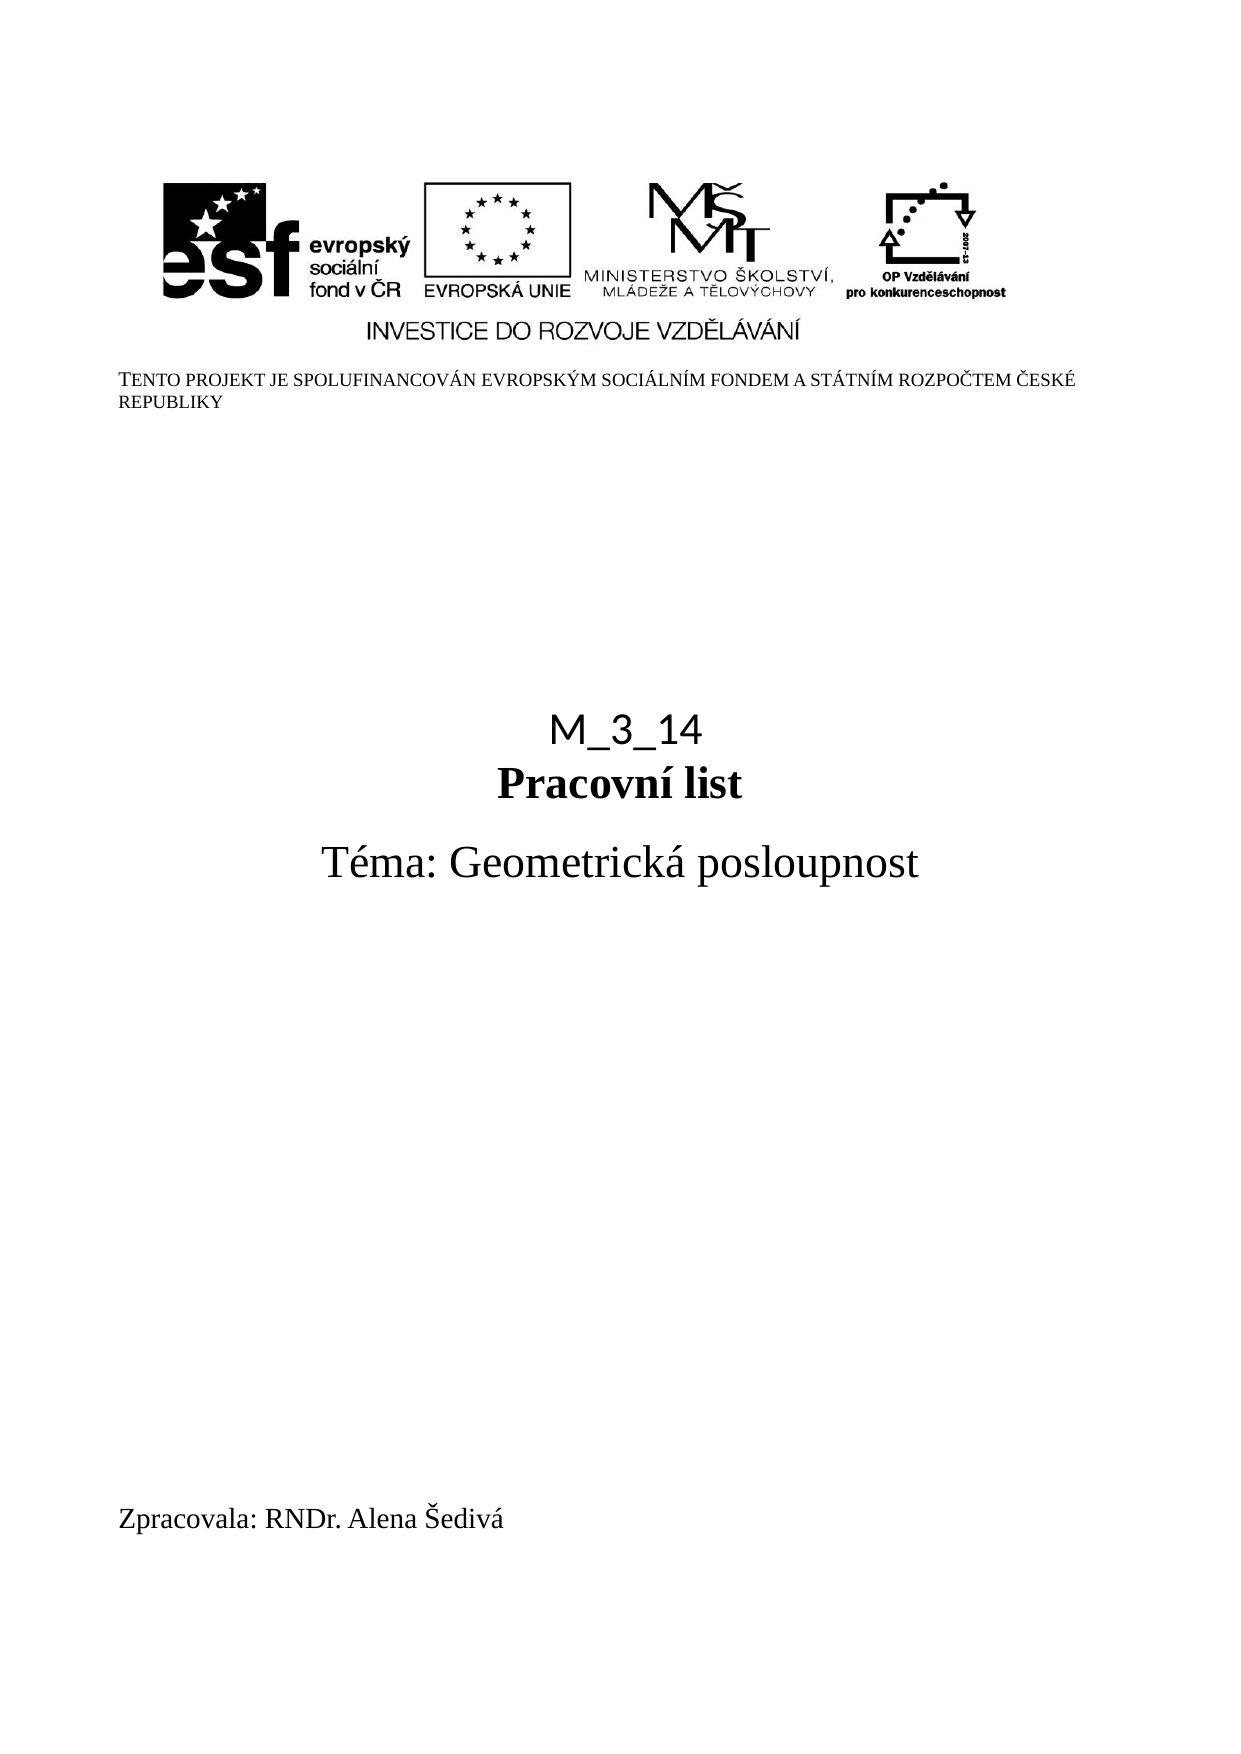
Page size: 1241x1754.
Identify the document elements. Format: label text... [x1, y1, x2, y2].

text Téma: Geometrická posloupnost [118, 835, 1122, 888]
text Zpracovala: RNDr. Alena Šedivá [118, 1501, 1122, 1534]
text TENTO PROJEKT JE SPOLUFINANCOVÁN EVROPSKÝM SOCIÁLNÍM FONDEM A STÁTNÍM ROZPOČTEM ČESKÉ REPUBLIKY [118, 367, 1122, 412]
text M_3_14 [118, 700, 1122, 756]
text Pracovní list [118, 756, 1122, 809]
